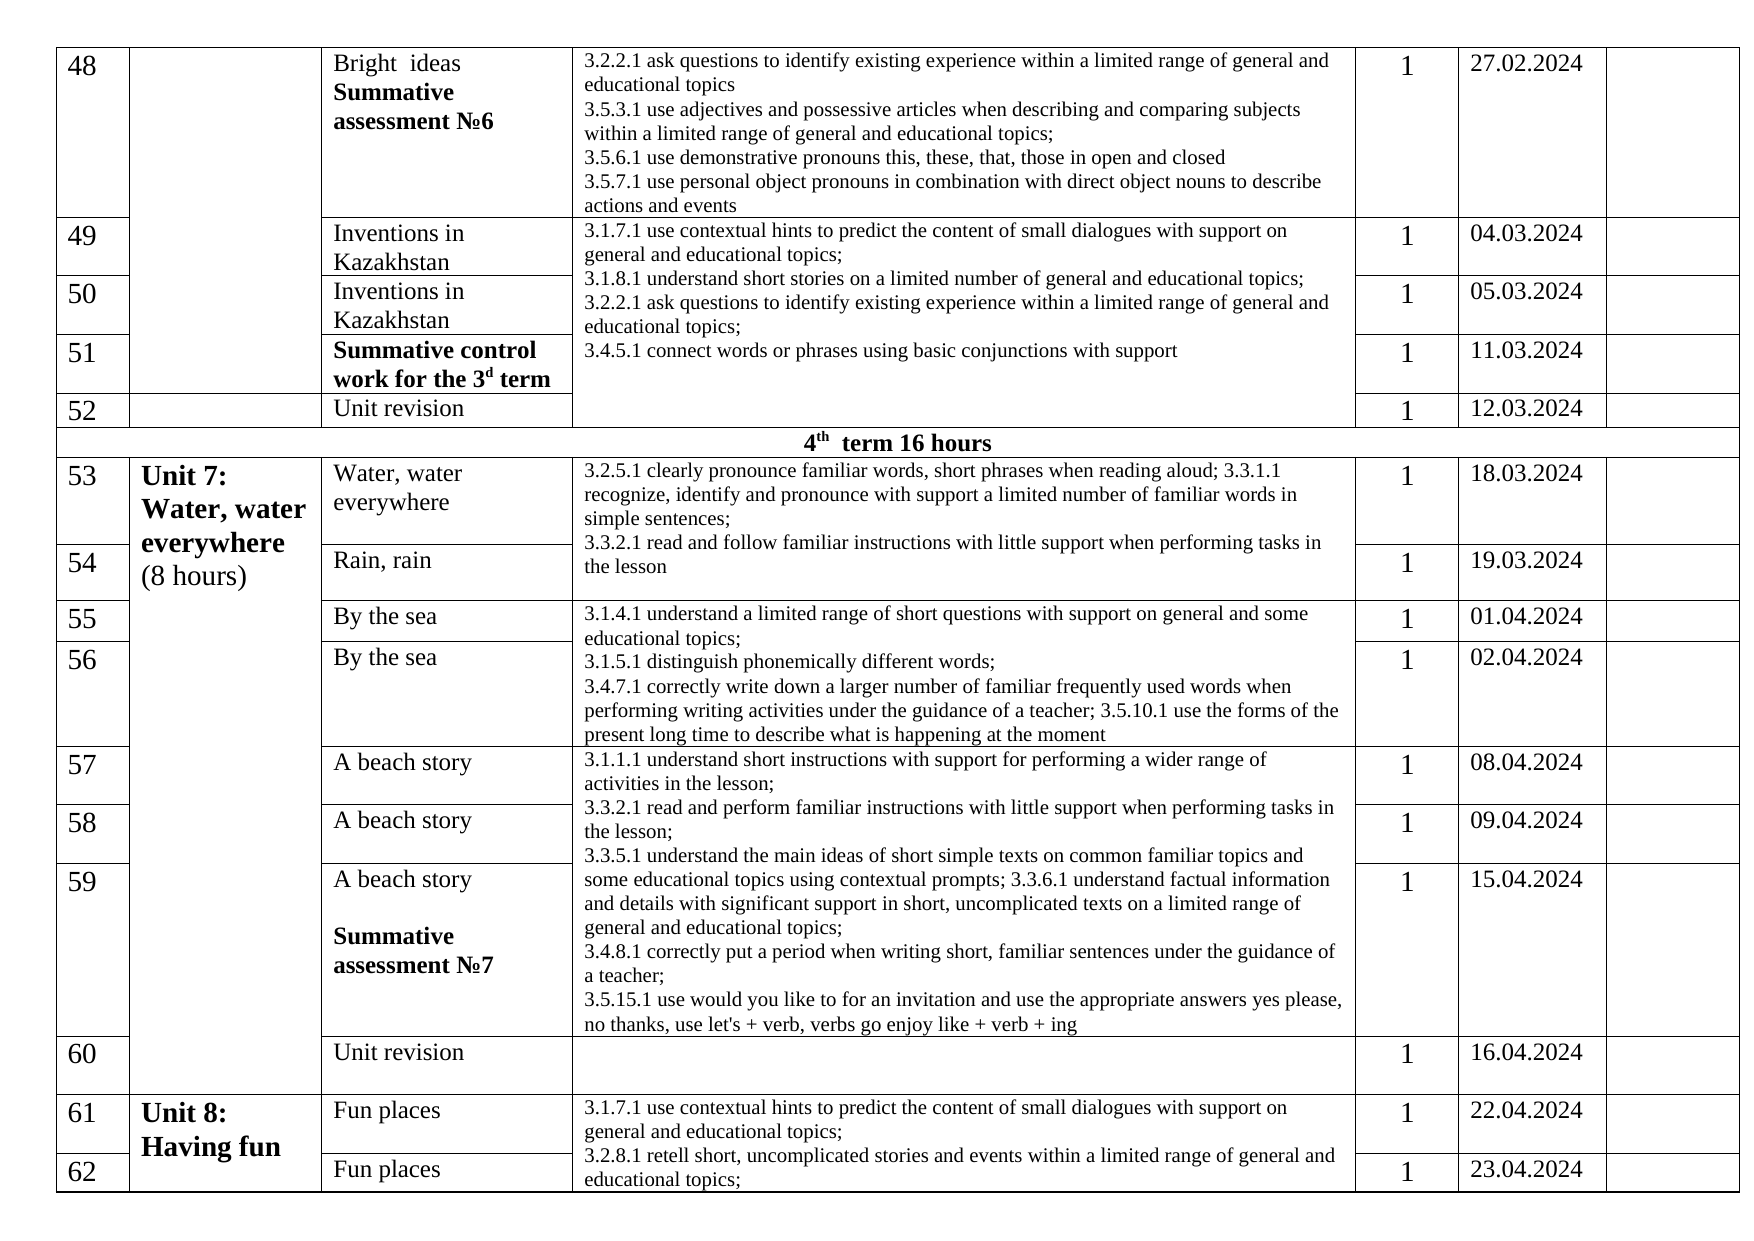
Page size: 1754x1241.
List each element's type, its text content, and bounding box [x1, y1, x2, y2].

table_cell 16.04.2024 [1459, 1037, 1606, 1094]
table_cell 27.02.2024 [1459, 48, 1606, 217]
table_cell 1 [1356, 747, 1458, 804]
table_cell Inventions in Kazakhstan [322, 276, 572, 334]
table_cell 05.03.2024 [1459, 276, 1606, 334]
table_cell By the sea [322, 601, 572, 641]
table_cell 09.04.2024 [1459, 805, 1606, 863]
table_cell 62 [57, 1154, 129, 1191]
table_cell 02.04.2024 [1459, 642, 1606, 746]
table_cell 4th term 16 hours [57, 428, 1739, 457]
table_cell 50 [57, 276, 129, 334]
table_cell Rain, rain [322, 545, 572, 600]
table_cell 15.04.2024 [1459, 864, 1606, 1036]
table_cell 3.1.7.1 use contextual hints to predict the content of small dialogues with support on general and educational topics; 3.2.8.1 retell short, uncomplicated stories and events within a limited range of general and educational topics; 3.3.3.1 read short, uncomplicated fiction and popular science texts on a limited range of general and educational topics with standard support; 3.3.5.1 understand the main ideas of short simple texts on common familiar topics and some educational topics with the help of contextual hints; 3.3.6.1 understand with considerable support factual information and details in short uncomplicated texts on a limited range of general and educational topics; 3.4.7.1 correctly write down more familiar frequently used words when performing writing activities under the guidance of a teacher 3.5.9.1 use the present tense (basic narrative, negative and interrogative forms) to describe what they like, their desires and habits, presenting facts, describing simple events planned in the future, use the basic forms of the past tense to describe actions and feelings; 3.5.17.1 use me, too and I don't in short answers [573, 1095, 1355, 1191]
table_cell 1 [1356, 458, 1458, 544]
table_cell [1607, 218, 1739, 275]
table_cell 1 [1356, 276, 1458, 334]
table_cell 54 [57, 545, 129, 600]
table_cell 61 [57, 1095, 129, 1153]
table_cell [1607, 747, 1739, 804]
table_cell [1607, 1037, 1739, 1094]
table_cell 3.1.7.1 use contextual hints to predict the content of small dialogues with support on general and educational topics; 3.1.8.1 understand short stories on a limited number of general and educational topics; 3.2.2.1 ask questions to identify existing experience within a limited range of general and educational topics; 3.4.5.1 connect words or phrases using basic conjunctions with support [573, 218, 1355, 427]
table_cell [1607, 545, 1739, 600]
table_cell Water, water everywhere [322, 458, 572, 544]
table_cell 49 [57, 218, 129, 275]
table_cell 53 [57, 458, 129, 544]
table_cell 57 [57, 747, 129, 804]
table_cell 19.03.2024 [1459, 545, 1606, 600]
table_cell 1 [1356, 1095, 1458, 1153]
table_cell [1607, 601, 1739, 641]
table_cell [1607, 394, 1739, 427]
table_cell [1607, 276, 1739, 334]
table_cell [573, 1037, 1355, 1094]
table_cell 60 [57, 1037, 129, 1094]
table_cell Inventions in Kazakhstan [322, 218, 572, 275]
table_cell Fun places [322, 1095, 572, 1153]
table_cell [1607, 48, 1739, 217]
table_cell 1 [1356, 601, 1458, 641]
table_cell 12.03.2024 [1459, 394, 1606, 427]
table_cell 1 [1356, 545, 1458, 600]
table_cell Unit revision [322, 394, 572, 427]
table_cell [573, 48, 1355, 217]
table_cell 55 [57, 601, 129, 641]
table_cell 3.2.5.1 clearly pronounce familiar words, short phrases when reading aloud; 3.3.1.1 recognize, identify and pronounce with support a limited number of familiar words in simple sentences; 3.3.2.1 read and follow familiar instructions with little support when performing tasks in the lesson [573, 458, 1355, 600]
table_cell 23.04.2024 [1459, 1154, 1606, 1191]
table_cell 1 [1356, 864, 1458, 1036]
table_cell Summative control work for the 3d term [322, 335, 572, 392]
table_cell By the sea [322, 642, 572, 746]
table_cell Bright ideas Summative assessment №6 [322, 48, 572, 217]
table_cell A beach story [322, 805, 572, 863]
table_cell 1 [1356, 218, 1458, 275]
table_cell 22.04.2024 [1459, 1095, 1606, 1153]
table_cell 3.1.4.1 understand a limited range of short questions with support on general and some educational topics; 3.1.5.1 distinguish phonemically different words; 3.4.7.1 correctly write down a larger number of familiar frequently used words when performing writing activities under the guidance of a teacher; 3.5.10.1 use the forms of the present long time to describe what is happening at the moment [573, 601, 1355, 746]
table_cell 58 [57, 805, 129, 863]
table_cell Unit 7: Water, water everywhere (8 hours) [130, 458, 321, 1094]
table_cell 1 [1356, 335, 1458, 392]
table_cell 08.04.2024 [1459, 747, 1606, 804]
table_cell 1 [1356, 394, 1458, 427]
table_cell Unit 8: Having fun (8 hours) [130, 1095, 321, 1191]
table_cell Fun places [322, 1154, 572, 1191]
table_cell [1607, 458, 1739, 544]
table_cell 18.03.2024 [1459, 458, 1606, 544]
table_cell 51 [57, 335, 129, 392]
table_cell Unit revision [322, 1037, 572, 1094]
table_cell 1 [1356, 1037, 1458, 1094]
table_cell A beach story [322, 747, 572, 804]
table_cell 56 [57, 642, 129, 746]
table_cell [1607, 1095, 1739, 1153]
table_cell 1 [1356, 642, 1458, 746]
table_cell 1 [1356, 805, 1458, 863]
table_cell [1607, 805, 1739, 863]
table_cell [1607, 335, 1739, 392]
table_cell A beach story Summative assessment №7 [322, 864, 572, 1036]
table_cell 48 [57, 48, 129, 217]
table_cell [1607, 642, 1739, 746]
table_cell 04.03.2024 [1459, 218, 1606, 275]
table_cell [1607, 864, 1739, 1036]
table_cell 11.03.2024 [1459, 335, 1606, 392]
table_cell 1 [1356, 48, 1458, 217]
table_cell [130, 394, 321, 427]
table_cell 3.1.1.1 understand short instructions with support for performing a wider range of activities in the lesson; 3.3.2.1 read and perform familiar instructions with little support when performing tasks in the lesson; 3.3.5.1 understand the main ideas of short simple texts on common familiar topics and some educational topics using contextual prompts; 3.3.6.1 understand factual information and details with significant support in short, uncomplicated texts on a limited range of general and educational topics; 3.4.8.1 correctly put a period when writing short, familiar sentences under the guidance of a teacher; 3.5.15.1 use would you like to for an invitation and use the appropriate answers yes please, no thanks, use let's + verb, verbs go enjoy like + verb + ing [573, 747, 1355, 1036]
table_cell 01.04.2024 [1459, 601, 1606, 641]
table_cell 52 [57, 394, 129, 427]
table_cell 1 [1356, 1154, 1458, 1191]
table_cell [1607, 1154, 1739, 1191]
table_cell 59 [57, 864, 129, 1036]
